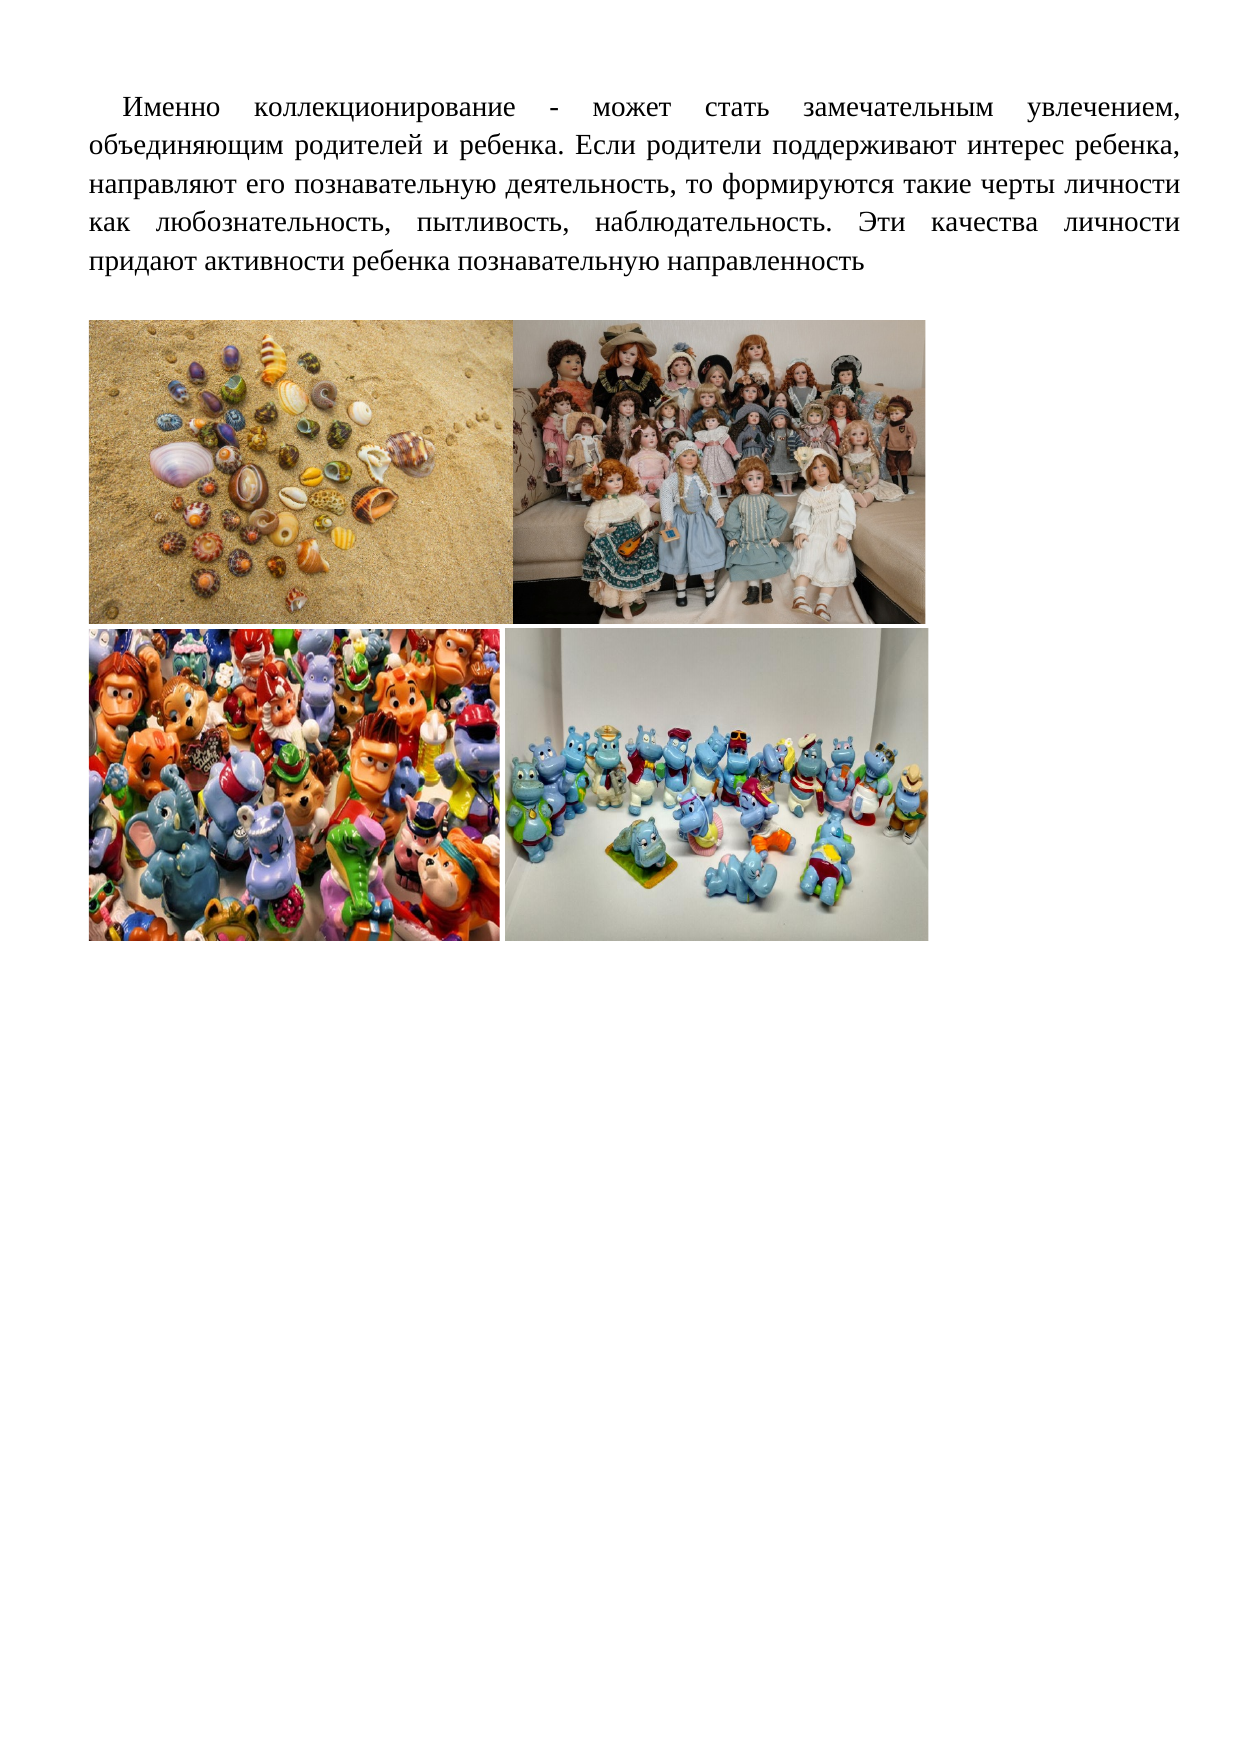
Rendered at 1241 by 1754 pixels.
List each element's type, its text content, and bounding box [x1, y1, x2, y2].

text Именно коллекционирование - может стать замечательным увлечением, объединяющим родителей и ребенка. Если родители поддерживают интерес ребенка, направляют его познавательную деятельность, то формируются такие черты личности как любознательность, пытливость, наблюдательность. Эти качества личности придают активности ребенка познавательную направленность [89, 89, 1181, 276]
picture [88, 629, 500, 941]
picture [505, 628, 929, 941]
picture [88, 320, 926, 624]
